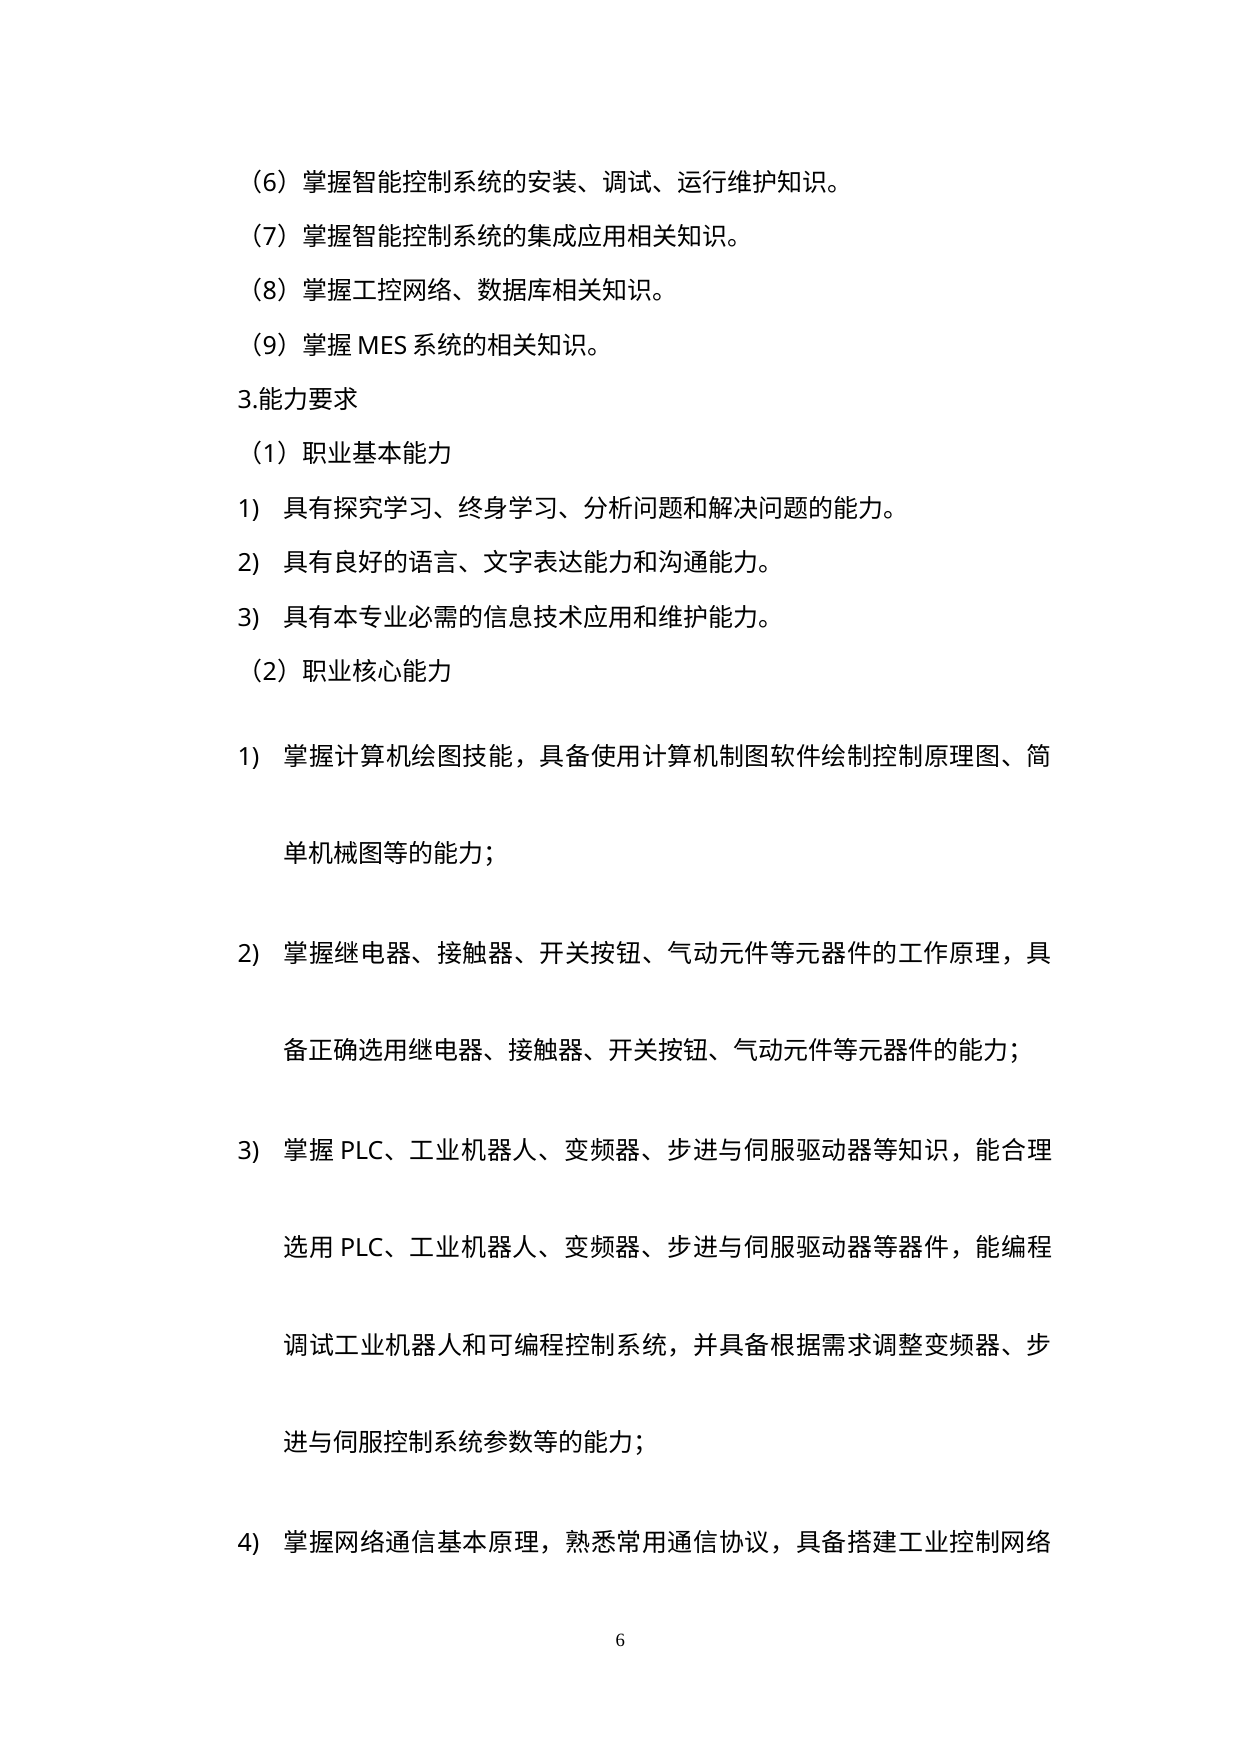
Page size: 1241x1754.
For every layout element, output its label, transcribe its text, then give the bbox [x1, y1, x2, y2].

list 掌握PLC、工业机器人、变频器、步进与伺服驱动器等知识，能合理选用PLC、工业机器人、变频器、步进与伺服驱动器等器件，能编程调试工业机器人和可编程控制系统，并具备根据需求调整变频器、步进与伺服控制系统参数等的能力； [237, 1116, 1053, 1473]
list 具有良好的语言、文字表达能力和沟通能力。 [237, 543, 1053, 579]
list 掌握继电器、接触器、开关按钮、气动元件等元器件的工作原理，具备正确选用继电器、接触器、开关按钮、气动元件等元器件的能力； [237, 919, 1053, 1081]
text （9）掌握MES系统的相关知识。 [187, 325, 1053, 361]
list 具有探究学习、终身学习、分析问题和解决问题的能力。 [237, 488, 1053, 524]
text （7）掌握智能控制系统的集成应用相关知识。 [187, 216, 1053, 253]
text （8）掌握工控网络、数据库相关知识。 [187, 271, 1053, 307]
list 掌握计算机绘图技能，具备使用计算机制图软件绘制控制原理图、简单机械图等的能力； [237, 722, 1053, 884]
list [237, 1508, 1053, 1573]
text （2）职业核心能力 [187, 651, 1053, 688]
list 具有本专业必需的信息技术应用和维护能力。 [237, 597, 1053, 633]
text （1）职业基本能力 [187, 434, 1053, 470]
text （6）掌握智能控制系统的安装、调试、运行维护知识。 [187, 162, 1053, 198]
text 3.能力要求 [187, 379, 1053, 416]
